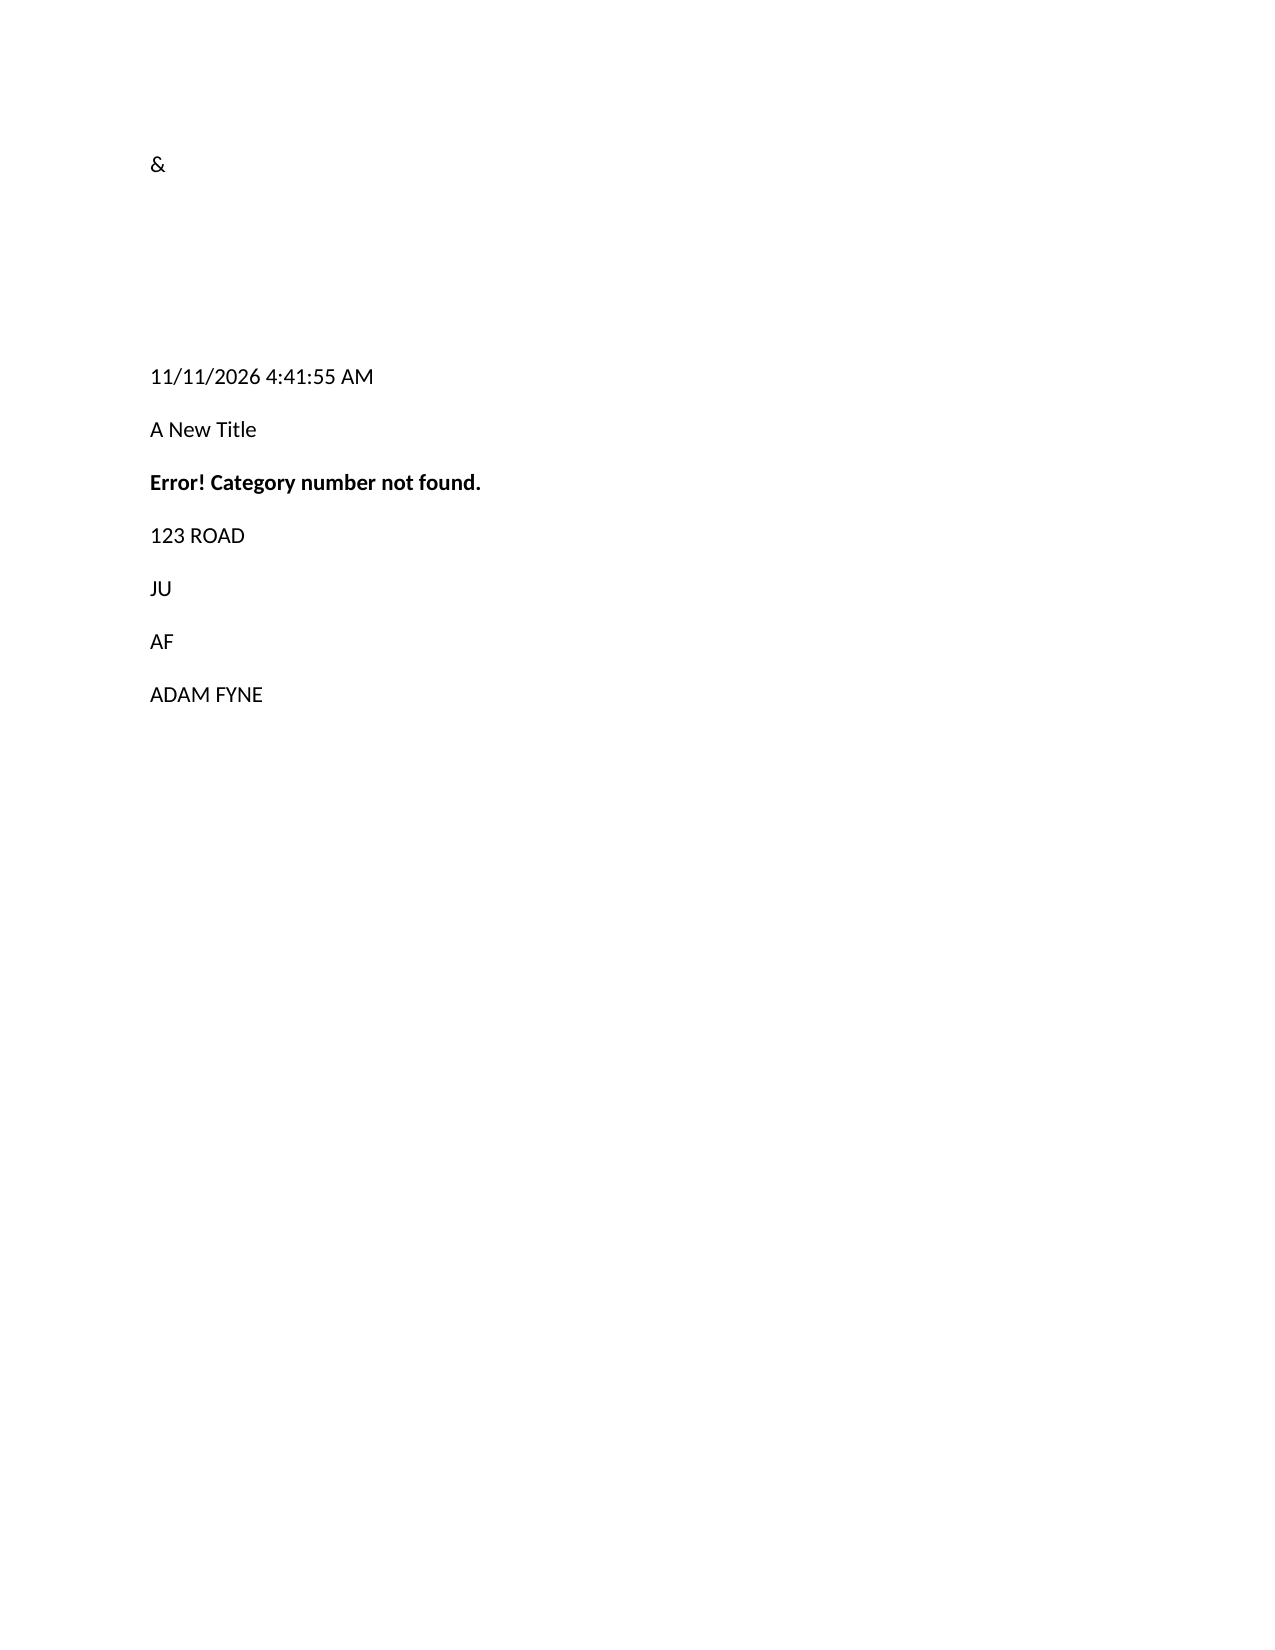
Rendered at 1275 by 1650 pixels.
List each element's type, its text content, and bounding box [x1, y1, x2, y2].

text 123 ROAD [150, 521, 1125, 549]
text 13/01/2025 10:05:07 AM [150, 362, 1125, 390]
text Error! Category number not found. [150, 468, 1125, 496]
text ADAM FYNE [150, 680, 1125, 708]
text A New Title [150, 415, 1125, 443]
text JU [150, 574, 1125, 602]
text AF [150, 627, 1125, 655]
